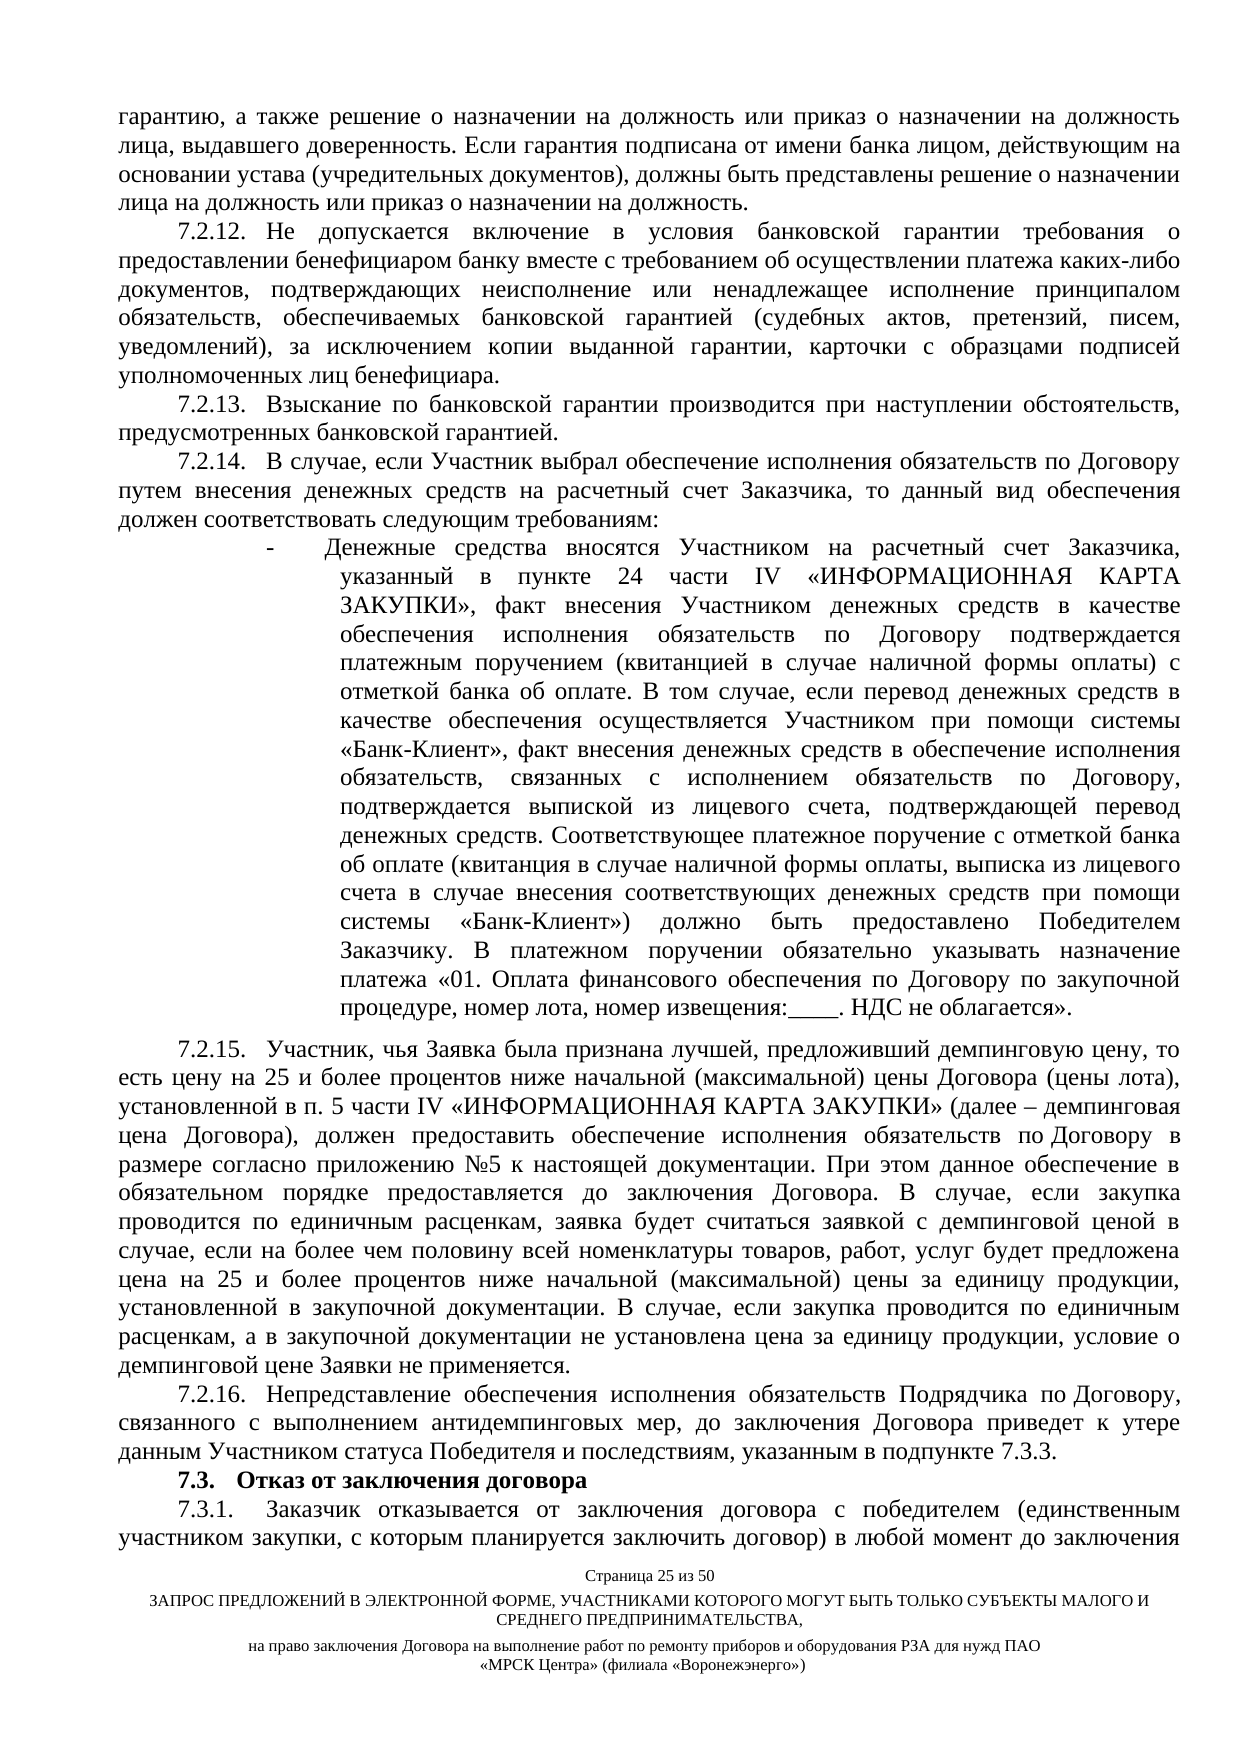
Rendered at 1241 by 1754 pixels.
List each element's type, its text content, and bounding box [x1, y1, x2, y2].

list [118, 101, 1181, 216]
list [118, 1494, 1181, 1551]
list Денежные средства вносятся Участником на расчетный счет Заказчика, указанный в пункте 24 части IV «ИНФОРМАЦИОННАЯ КАРТА ЗАКУПКИ», факт внесения Участником денежных средств в качестве обеспечения исполнения обязательств по Договору подтверждается платежным поручением (квитанцией в случае наличной формы оплаты) с отметкой банка об оплате. В том случае, если перевод денежных средств в качестве обеспечения осуществляется Участником при помощи системы «Банк-Клиент», факт внесения денежных средств в обеспечение исполнения обязательств, связанных с исполнением обязательств по Договору, подтверждается выпиской из лицевого счета, подтверждающей перевод денежных средств. Соответствующее платежное поручение с отметкой банка об оплате (квитанция в случае наличной формы оплаты, выписка из лицевого счета в случае внесения соответствующих денежных средств при помощи системы «Банк-Клиент») должно быть предоставлено Победителем Заказчику. В платежном поручении обязательно указывать назначение платежа «01. Оплата финансового обеспечения по Договору по закупочной процедуре, номер лота, номер извещения:____. НДС не облагается». [266, 532, 1181, 1021]
subtitle Непредставление обеспечения исполнения обязательств Подрядчика по Договору, связанного с выполнением антидемпинговых мер, до заключения Договора приведет к утере данным Участником статуса Победителя и последствиям, указанным в подпункте 7.3.3. [118, 1379, 1181, 1465]
subtitle Отказ от заключения договора [118, 1465, 1181, 1494]
subtitle Участник, чья Заявка была признана лучшей, предложивший демпинговую цену, то есть цену на 25 и более процентов ниже начальной (максимальной) цены Договора (цены лота), установленной в п. 5 части IV «ИНФОРМАЦИОННАЯ КАРТА ЗАКУПКИ» (далее – демпинговая цена Договора), должен предоставить обеспечение исполнения обязательств по Договору в размере согласно приложению №5 к настоящей документации. При этом данное обеспечение в обязательном порядке предоставляется до заключения Договора. В случае, если закупка проводится по единичным расценкам, заявка будет считаться заявкой с демпинговой ценой в случае, если на более чем половину всей номенклатуры товаров, работ, услуг будет предложена цена на 25 и более процентов ниже начальной (максимальной) цены за единицу продукции, установленной в закупочной документации. В случае, если закупка проводится по единичным расценкам, а в закупочной документации не установлена цена за единицу продукции, условие о демпинговой цене Заявки не применяется. [118, 1034, 1181, 1379]
list В случае, если Участник выбрал обеспечение исполнения обязательств по Договору путем внесения денежных средств на расчетный счет Заказчика, то данный вид обеспечения должен соответствовать следующим требованиям: [118, 446, 1181, 532]
list Не допускается включение в условия банковской гарантии требования о предоставлении бенефициаром банку вместе с требованием об осуществлении платежа каких-либо документов, подтверждающих неисполнение или ненадлежащее исполнение принципалом обязательств, обеспечиваемых банковской гарантией (судебных актов, претензий, писем, уведомлений), за исключением копии выданной гарантии, карточки с образцами подписей уполномоченных лиц бенефициара. [118, 216, 1181, 389]
list Взыскание по банковской гарантии производится при наступлении обстоятельств, предусмотренных банковской гарантией. [118, 389, 1181, 446]
